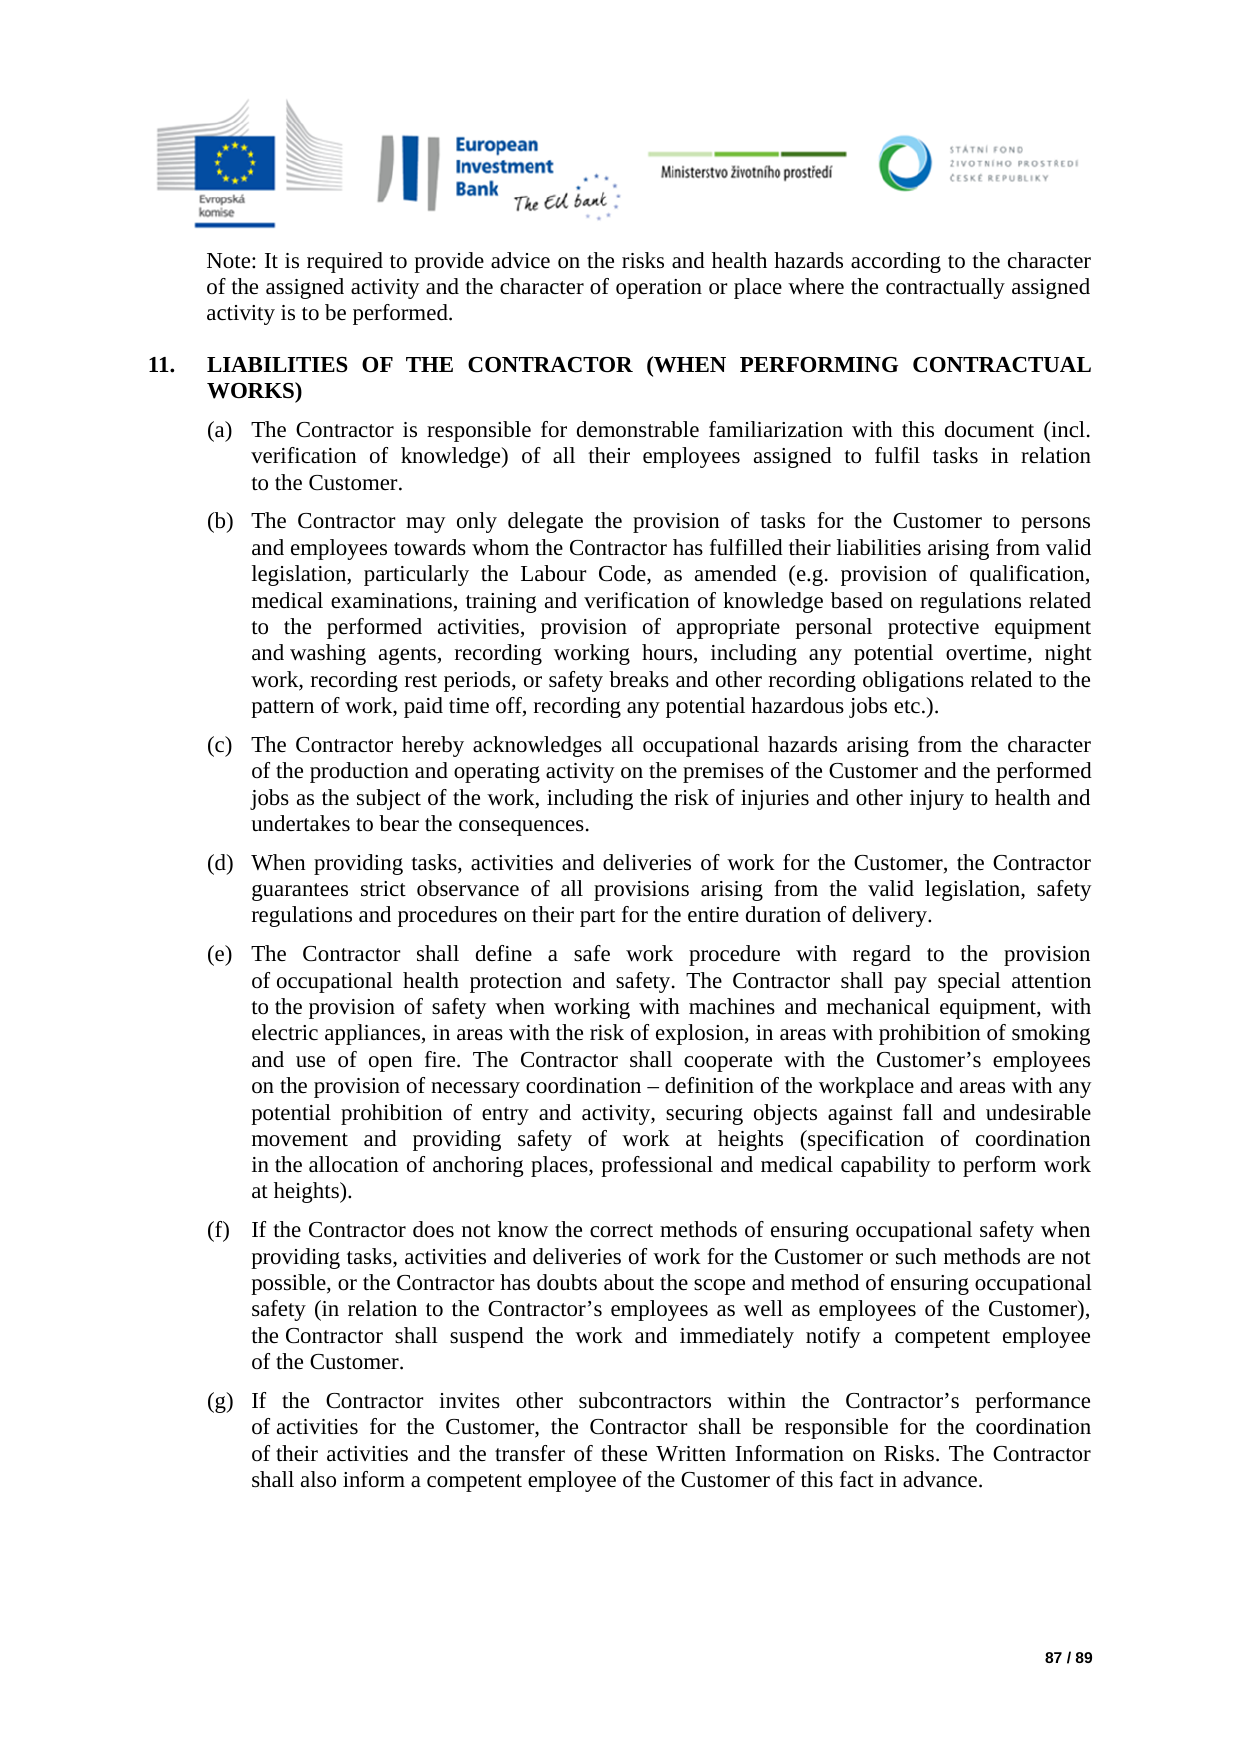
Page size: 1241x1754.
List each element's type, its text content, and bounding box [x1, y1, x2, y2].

text The Contractor hereby acknowledges all occupational hazards arising from the character of the production and operating activity on the premises of the Customer and the performed jobs as the subject of the work, including the risk of injuries and other injury to health and undertakes to bear the consequences. [207, 731, 1092, 836]
text When providing tasks, activities and deliveries of work for the Customer, the Contractor guarantees strict observance of all provisions arising from the valid legislation, safety regulations and procedures on their part for the entire duration of delivery. [207, 849, 1092, 928]
picture [147, 87, 1093, 235]
text If the Contractor does not know the correct methods of ensuring occupational safety when providing tasks, activities and deliveries of work for the Customer or such methods are not possible, or the Contractor has doubts about the scope and method of ensuring occupational safety (in relation to the Contractor’s employees as well as employees of the Customer), the Contractor shall suspend the work and immediately notify a competent employee of the Customer. [207, 1216, 1092, 1374]
text The Contractor is responsible for demonstrable familiarization with this document (incl. verification of knowledge) of all their employees assigned to fulfil tasks in relation to the Customer. [207, 416, 1092, 495]
text The Contractor may only delegate the provision of tasks for the Customer to persons and employees towards whom the Contractor has fulfilled their liabilities arising from valid legislation, particularly the Labour Code, as amended (e.g. provision of qualification, medical examinations, training and verification of knowledge based on regulations related to the performed activities, provision of appropriate personal protective equipment and washing agents, recording working hours, including any potential overtime, night work, recording rest periods, or safety breaks and other recording obligations related to the pattern of work, paid time off, recording any potential hazardous jobs etc.). [207, 508, 1092, 718]
text If the Contractor invites other subcontractors within the Contractor’s performance of activities for the Customer, the Contractor shall be responsible for the coordination of their activities and the transfer of these Written Information on Risks. The Contractor shall also inform a competent employee of the Customer of this fact in advance. [207, 1387, 1092, 1492]
subtitle LIABILITIES OF THE CONTRACTOR (WHEN PERFORMING CONTRACTUAL WORKS) [148, 351, 1092, 403]
text The Contractor shall define a safe work procedure with regard to the provision of occupational health protection and safety. The Contractor shall pay special attention to the provision of safety when working with machines and mechanical equipment, with electric appliances, in areas with the risk of explosion, in areas with prohibition of smoking and use of open fire. The Contractor shall cooperate with the Customer’s employees on the provision of necessary coordination – definition of the workplace and areas with any potential prohibition of entry and activity, securing objects against fall and undesirable movement and providing safety of work at heights (specification of coordination in the allocation of anchoring places, professional and medical capability to perform work at heights). [207, 940, 1092, 1204]
text Note: It is required to provide advice on the risks and health hazards according to the character of the assigned activity and the character of operation or place where the contractually assigned activity is to be performed. [206, 247, 1092, 326]
